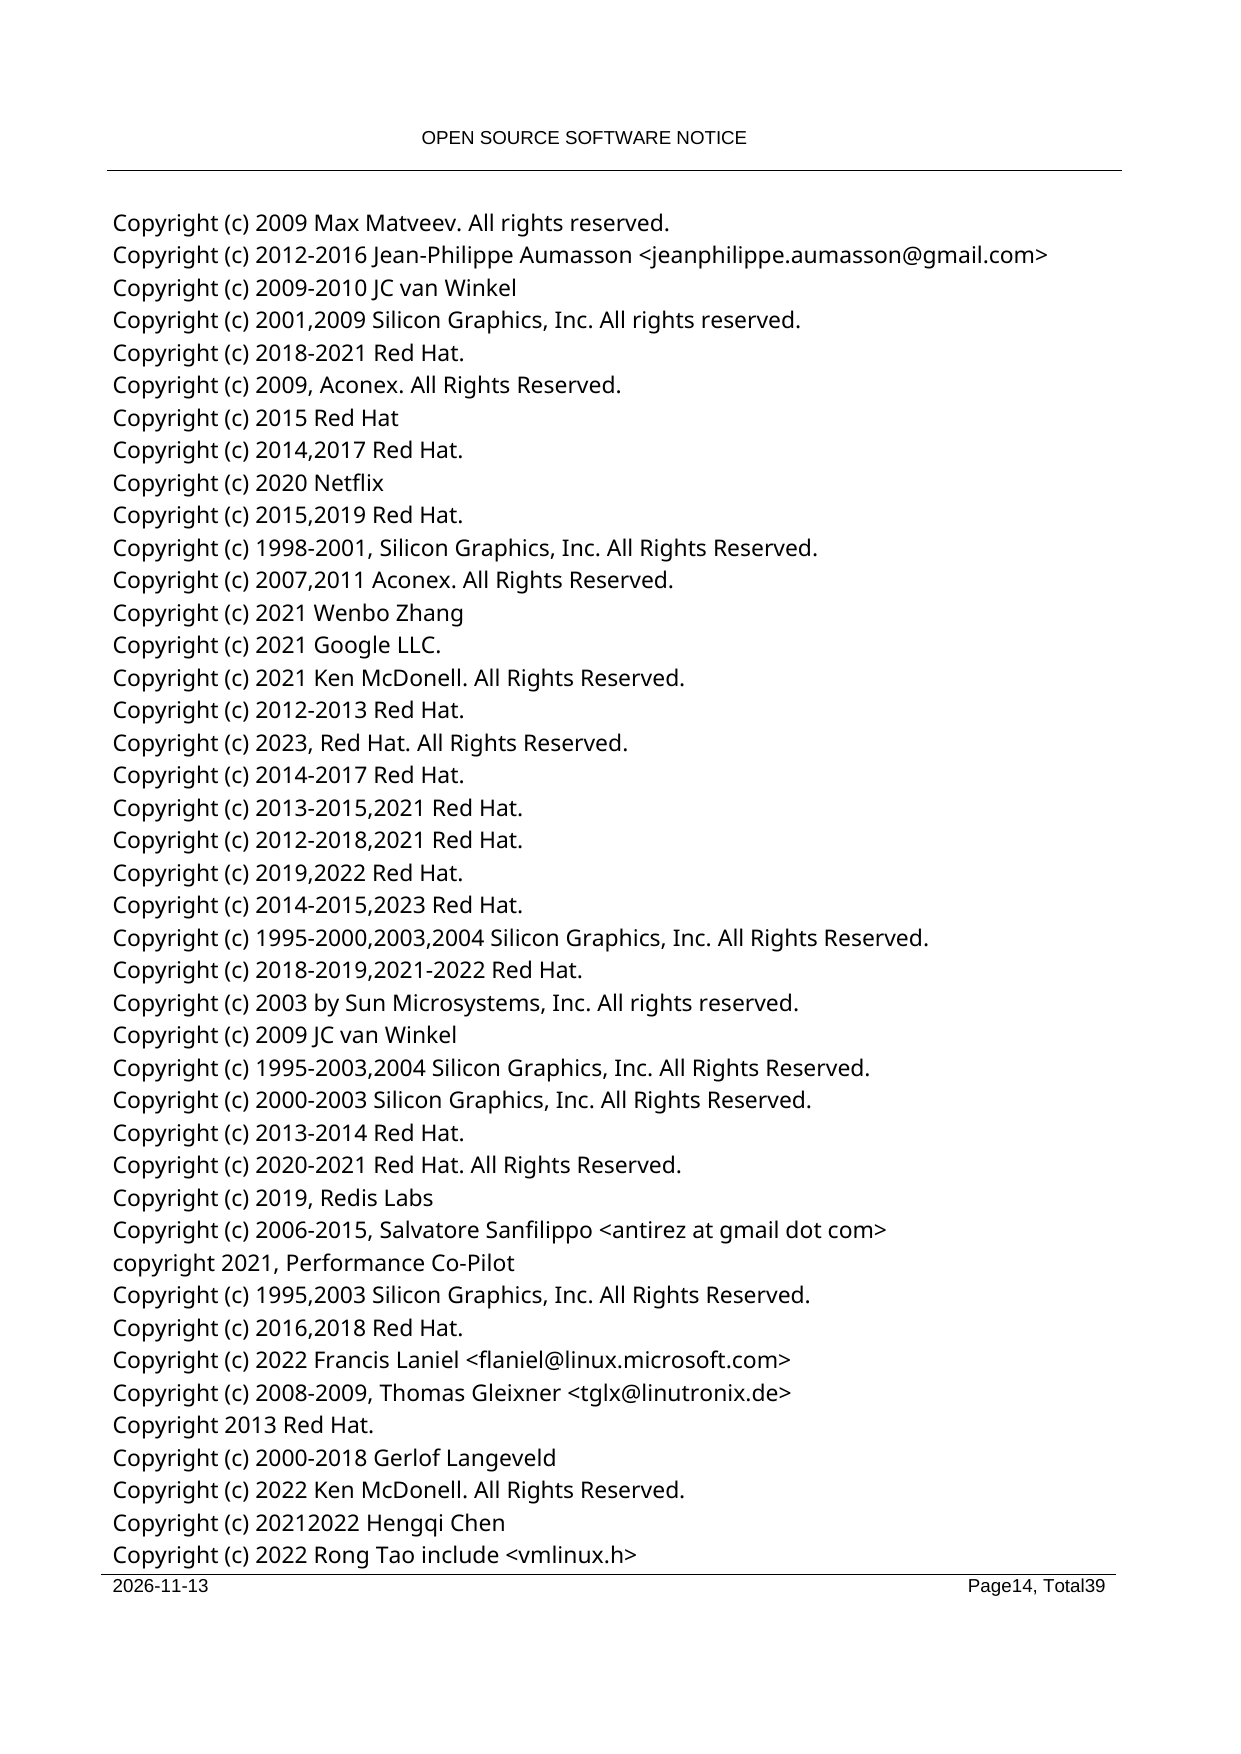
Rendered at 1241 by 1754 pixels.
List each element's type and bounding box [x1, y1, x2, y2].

text [112, 206, 1128, 1571]
